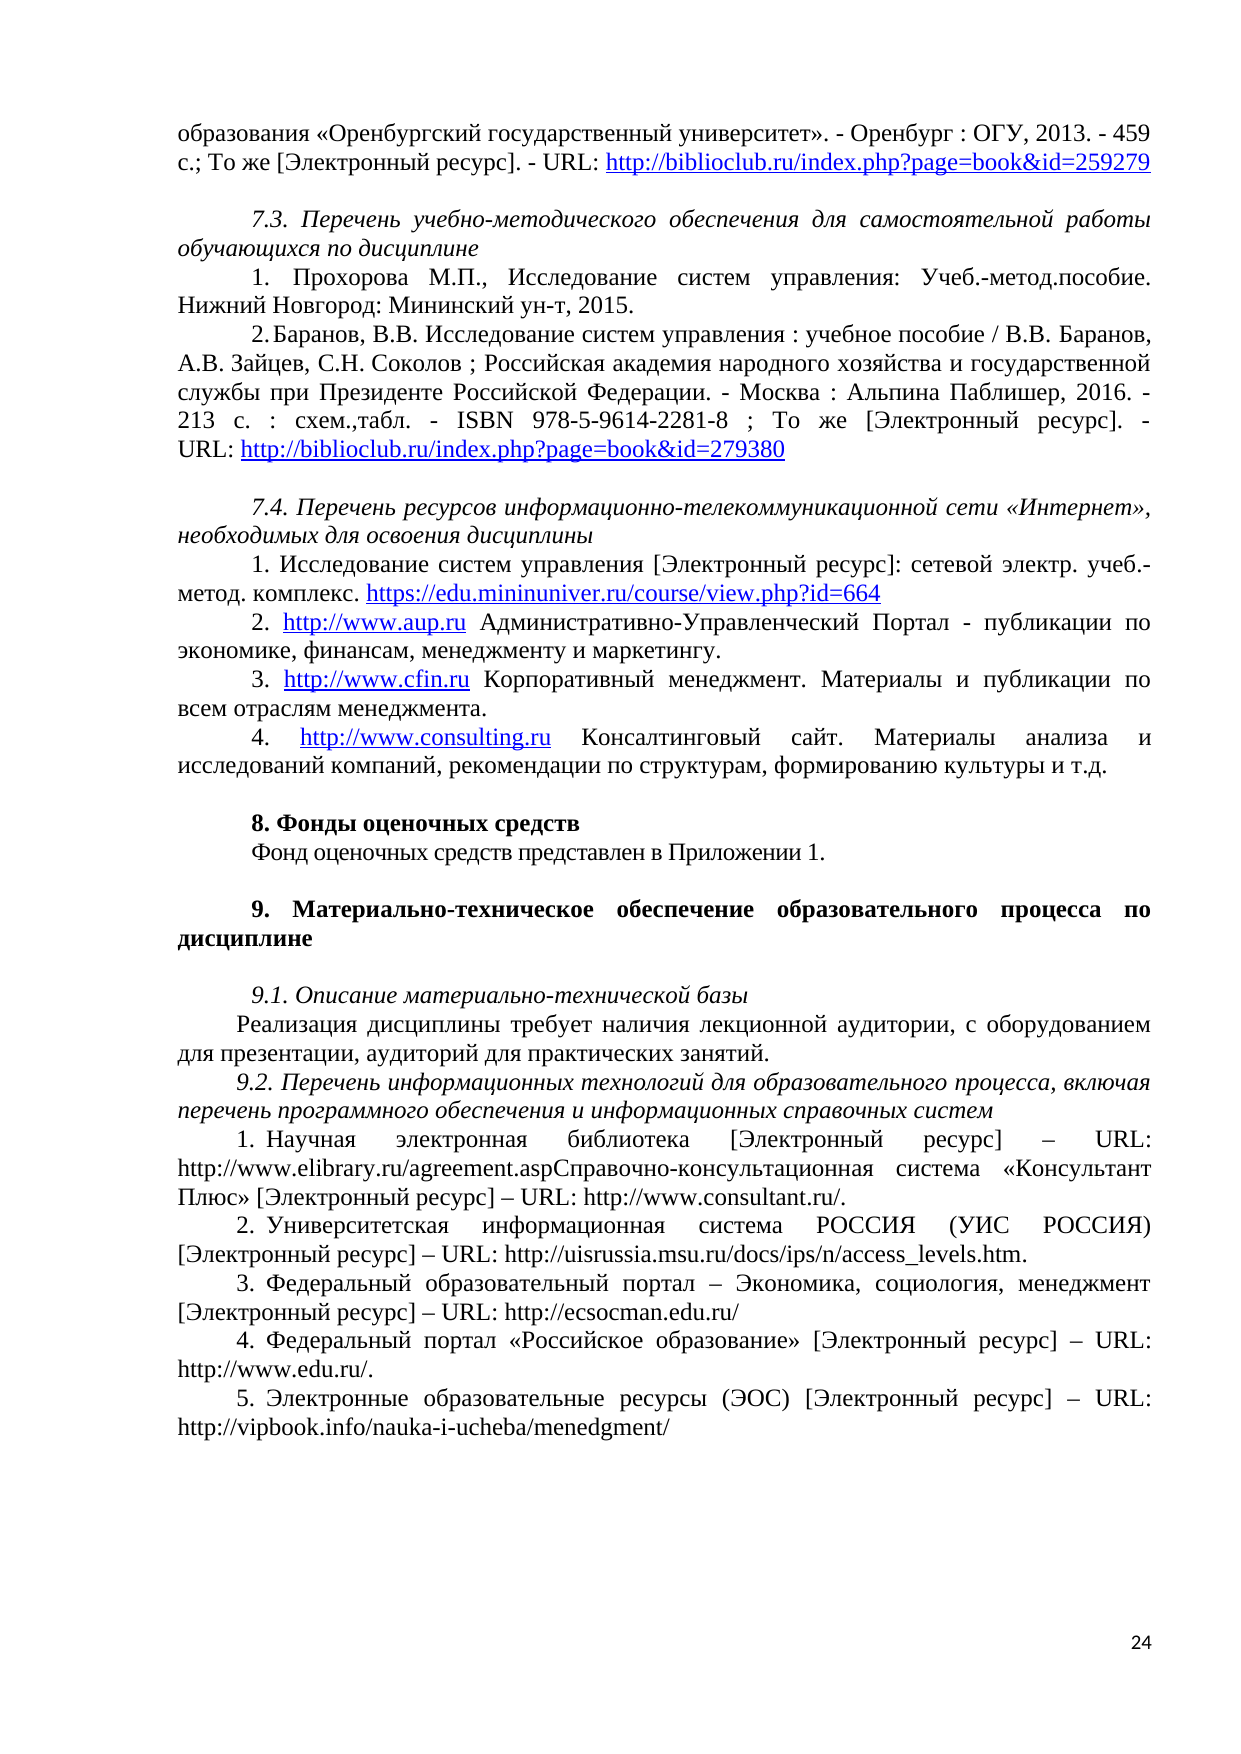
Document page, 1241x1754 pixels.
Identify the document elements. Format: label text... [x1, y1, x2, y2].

list Научная электронная библиотека [Электронный ресурс] – URL: http://www.elibrary.ru/agreement.aspСправочно-консультационная система «Консультант Плюс» [Электронный ресурс] – URL: http://www.consultant.ru/. [177, 1124, 1152, 1211]
text 7.4. Перечень ресурсов информационно-телекоммуникационной сети «Интернет», необходимых для освоения дисциплины [177, 492, 1152, 549]
list Баранов, В.В. Исследование систем управления : учебное пособие / В.В. Баранов, А.В. Зайцев, С.Н. Соколов ; Российская академия народного хозяйства и государственной службы при Президенте Российской Федерации. - Москва : Альпина Паблишер, 2016. - 213 с. : схем.,табл. - ISBN 978-5-9614-2281-8 ; То же [Электронный ресурс]. - URL: http://biblioclub.ru/index.php?page=book&id=279380 [177, 319, 1152, 463]
text 1. Исследование систем управления [Электронный ресурс]: сетевой электр. учеб.-метод. комплекс. https://edu.mininuniver.ru/course/view.php?id=664 [177, 549, 1152, 607]
text 8. Фонды оценочных средств [177, 808, 1152, 837]
text Реализация дисциплины требует наличия лекционной аудитории, с оборудованием для презентации, аудиторий для практических занятий. [177, 1009, 1152, 1067]
text 2. http://www.aup.ru Административно-Управленческий Портал - публикации по экономике, финансам, менеджменту и маркетингу. [177, 607, 1152, 664]
text 9. Материально-техническое обеспечение образовательного процесса по дисциплине [177, 894, 1152, 952]
text Фонд оценочных средств представлен в Приложении 1. [177, 837, 1152, 866]
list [177, 118, 1152, 176]
text 9.2. Перечень информационных технологий для образовательного процесса, включая перечень программного обеспечения и информационных справочных систем [177, 1067, 1152, 1124]
list Прохорова М.П., Исследование систем управления: Учеб.-метод.пособие. Нижний Новгород: Мининский ун-т, 2015. [177, 262, 1152, 319]
text 7.3. Перечень учебно-методического обеспечения для самостоятельной работы обучающихся по дисциплине [177, 204, 1152, 262]
text 4. http://www.consulting.ru Консалтинговый сайт. Материалы анализа и исследований компаний, рекомендации по структурам, формированию культуры и т.д. [177, 722, 1152, 779]
list Университетская информационная система РОССИЯ (УИС РОССИЯ) [Электронный ресурс] – URL: http://uisrussia.msu.ru/docs/ips/n/access_levels.htm. [177, 1211, 1152, 1268]
list Электронные образовательные ресурсы (ЭОС) [Электронный ресурс] – URL: http://vipbook.info/nauka-i-ucheba/menedgment/ [177, 1383, 1152, 1441]
list Федеральный образовательный портал – Экономика, социология, менеджмент [Электронный ресурс] – URL: http://ecsocman.edu.ru/ [177, 1268, 1152, 1326]
text 9.1. Описание материально-технической базы [177, 981, 1152, 1009]
text 3. http://www.cfin.ru Корпоративный менеджмент. Материалы и публикации по всем отраслям менеджмента. [177, 664, 1152, 722]
list Федеральный портал «Российское образование» [Электронный ресурс] – URL: http://www.edu.ru/. [177, 1326, 1152, 1383]
